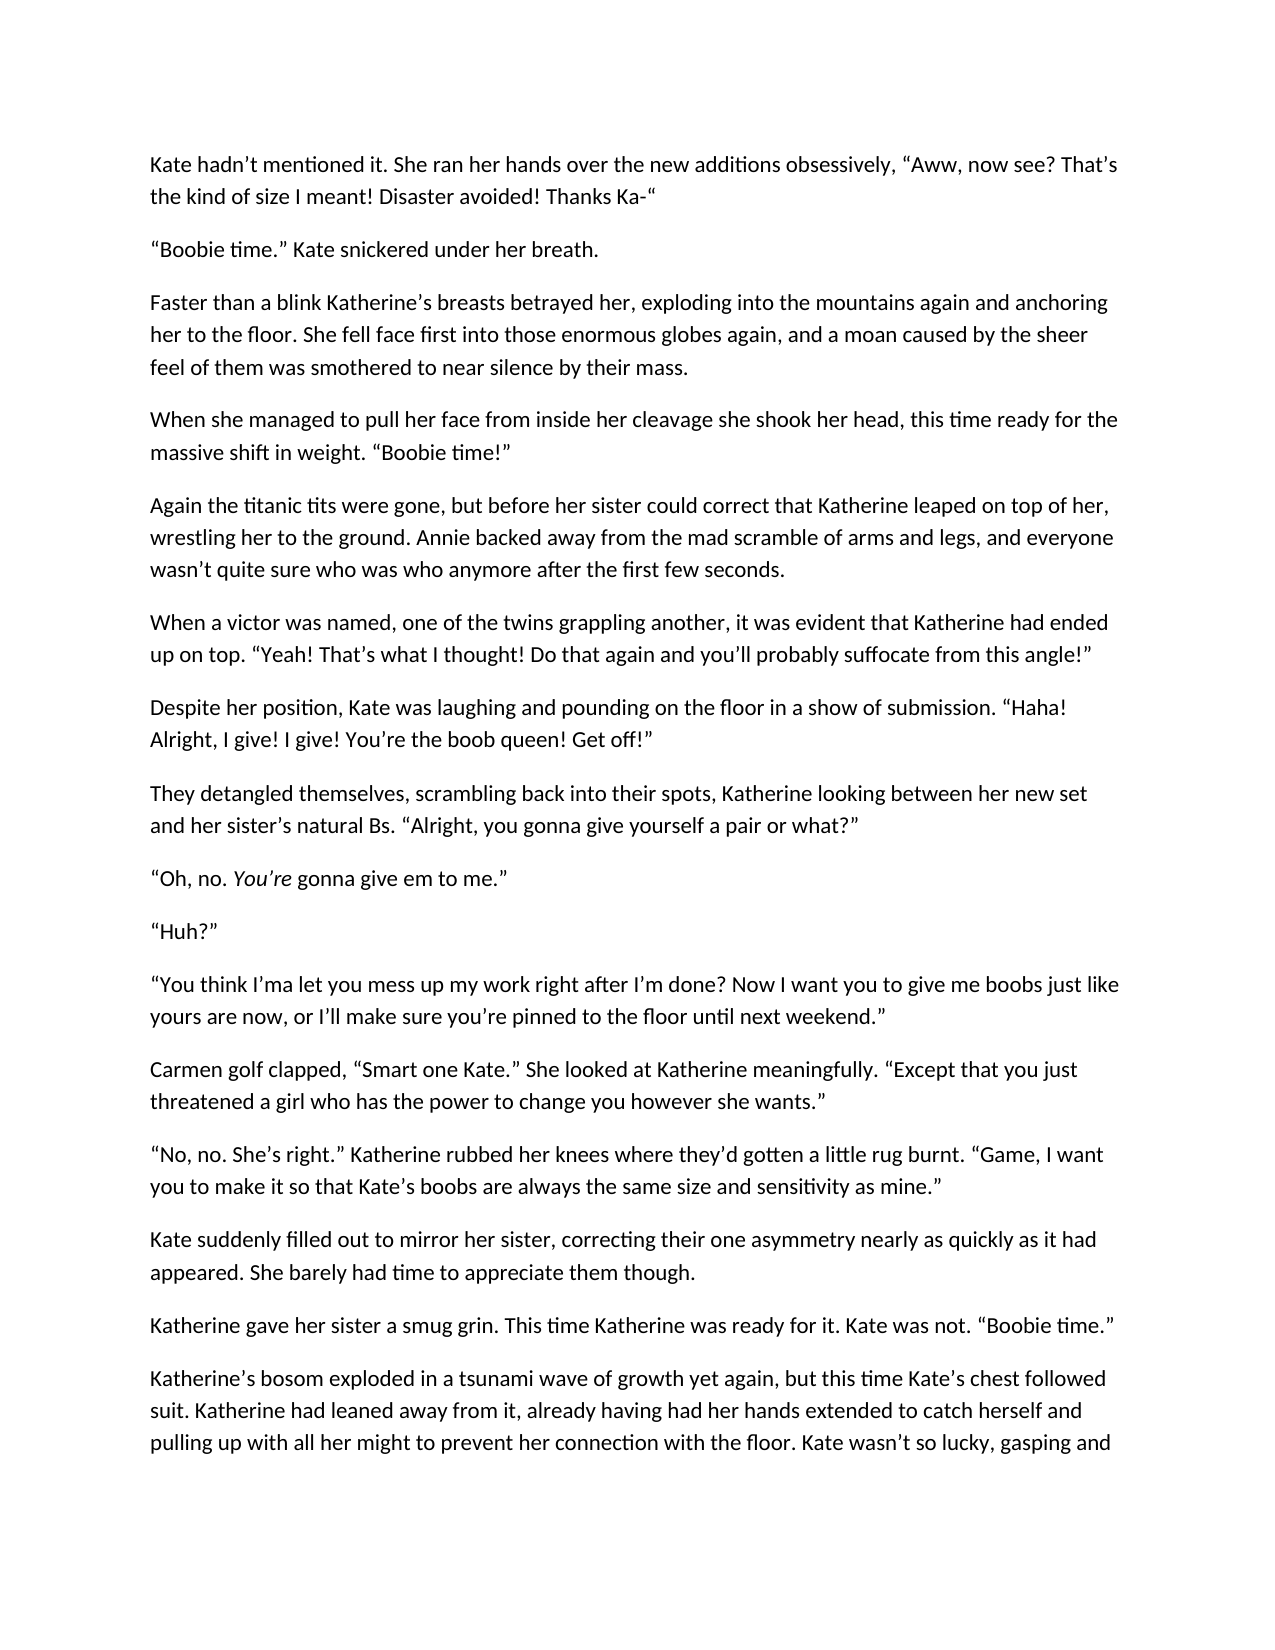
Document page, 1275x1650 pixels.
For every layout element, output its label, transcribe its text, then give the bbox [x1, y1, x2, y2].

text “Boobie time.” Kate snickered under her breath. [150, 235, 1125, 263]
text Katherine gave her sister a smug grin. This time Katherine was ready for it. Kate was not. “Boobie time.” [150, 1311, 1125, 1339]
text “No, no. She’s right.” Katherine rubbed her knees where they’d gotten a little rug burnt. “Game, I want you to make it so that Kate’s boobs are always the same size and sensitivity as mine.” [150, 1140, 1125, 1201]
text They detangled themselves, scrambling back into their spots, Katherine looking between her new set and her sister’s natural Bs. “Alright, you gonna give yourself a pair or what?” [150, 779, 1125, 839]
text Carmen golf clapped, “Smart one Kate.” She looked at Katherine meaningfully. “Except that you just threatened a girl who has the power to change you however she wants.” [150, 1055, 1125, 1115]
text Kate suddenly filled out to mirror her sister, correcting their one asymmetry nearly as quickly as it had appeared. She barely had time to appreciate them though. [150, 1226, 1125, 1286]
text Faster than a blink Katherine’s breasts betrayed her, exploding into the mountains again and anchoring her to the floor. She fell face first into those enormous globes again, and a moan caused by the sheer feel of them was smothered to near silence by their mass. [150, 288, 1125, 381]
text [150, 150, 1125, 210]
text Again the titanic tits were gone, but before her sister could correct that Katherine leaped on top of her, wrestling her to the ground. Annie backed away from the mad scramble of arms and legs, and everyone wasn’t quite sure who was who anymore after the first few seconds. [150, 491, 1125, 583]
text “Oh, no. You’re gonna give em to me.” [150, 864, 1125, 892]
text When a victor was named, one of the twins grappling another, it was evident that Katherine had ended up on top. “Yeah! That’s what I thought! Do that again and you’ll probably suffocate from this angle!” [150, 608, 1125, 668]
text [150, 1364, 1125, 1456]
text Despite her position, Kate was laughing and pounding on the floor in a show of submission. “Haha! Alright, I give! I give! You’re the boob queen! Get off!” [150, 693, 1125, 754]
text “You think I’ma let you mess up my work right after I’m done? Now I want you to give me boobs just like yours are now, or I’ll make sure you’re pinned to the floor until next weekend.” [150, 970, 1125, 1030]
text “Huh?” [150, 917, 1125, 945]
text When she managed to pull her face from inside her cleavage she shook her head, this time ready for the massive shift in weight. “Boobie time!” [150, 406, 1125, 466]
